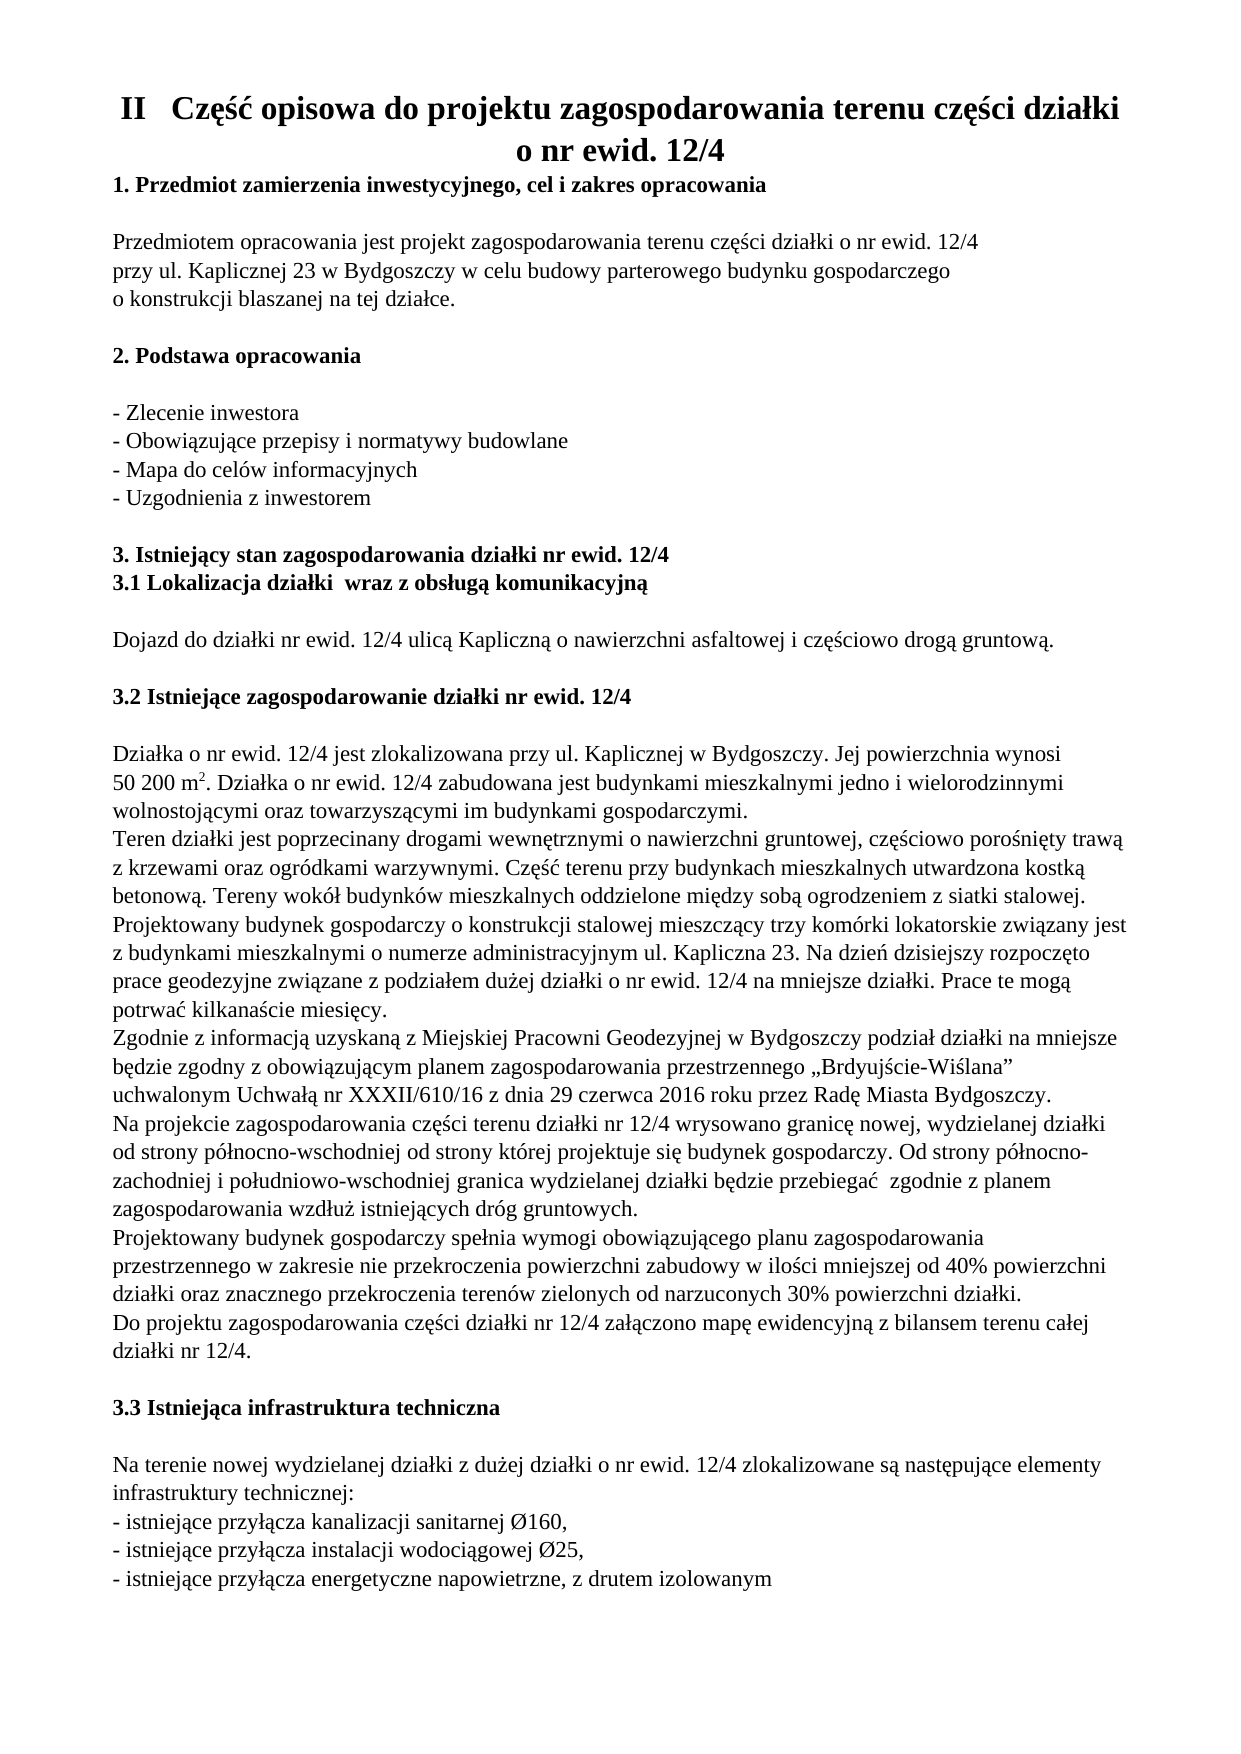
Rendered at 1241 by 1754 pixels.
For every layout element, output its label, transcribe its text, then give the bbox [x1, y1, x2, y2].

text 1. Przedmiot zamierzenia inwestycyjnego, cel i zakres opracowania [112, 171, 1128, 198]
text Na projekcie zagospodarowania części terenu działki nr 12/4 wrysowano granicę nowej, wydzielanej działki od strony północno-wschodniej od strony której projektuje się budynek gospodarczy. Od strony północno-zachodniej i południowo-wschodniej granica wydzielanej działki będzie przebiegać zgodnie z planem zagospodarowania wzdłuż istniejących dróg gruntowych. [112, 1110, 1128, 1221]
text przy ul. Kaplicznej 23 w Bydgoszczy w celu budowy parterowego budynku gospodarczego [112, 257, 1128, 283]
text 3.1 Lokalizacja działki wraz z obsługą komunikacyjną [112, 569, 1128, 596]
text o nr ewid. 12/4 [112, 130, 1128, 168]
text Przedmiotem opracowania jest projekt zagospodarowania terenu części działki o nr ewid. 12/4 [112, 228, 1128, 254]
text 50 200 m2. Działka o nr ewid. 12/4 zabudowana jest budynkami mieszkalnymi jedno i wielorodzinnymi wolnostojącymi oraz towarzyszącymi im budynkami gospodarczymi. [112, 768, 1128, 823]
text - Obowiązujące przepisy i normatywy budowlane [112, 427, 1128, 454]
text 3.2 Istniejące zagospodarowanie działki nr ewid. 12/4 [112, 683, 1128, 709]
text II Część opisowa do projektu zagospodarowania terenu części działki [112, 89, 1128, 127]
text - Zlecenie inwestora [112, 399, 1128, 425]
text Projektowany budynek gospodarczy spełnia wymogi obowiązującego planu zagospodarowania przestrzennego w zakresie nie przekroczenia powierzchni zabudowy w ilości mniejszej od 40% powierzchni działki oraz znacznego przekroczenia terenów zielonych od narzuconych 30% powierzchni działki. [112, 1223, 1128, 1307]
text o konstrukcji blaszanej na tej działce. [112, 285, 1128, 311]
text Zgodnie z informacją uzyskaną z Miejskiej Pracowni Geodezyjnej w Bydgoszczy podział działki na mniejsze będzie zgodny z obowiązującym planem zagospodarowania przestrzennego „Brdyujście-Wiślana” uchwalonym Uchwałą nr XXXII/610/16 z dnia 29 czerwca 2016 roku przez Radę Miasta Bydgoszczy. [112, 1024, 1128, 1108]
text Do projektu zagospodarowania części działki nr 12/4 załączono mapę ewidencyjną z bilansem terenu całej działki nr 12/4. [112, 1309, 1128, 1364]
text - istniejące przyłącza energetyczne napowietrzne, z drutem izolowanym [112, 1565, 1128, 1591]
text Projektowany budynek gospodarczy o konstrukcji stalowej mieszczący trzy komórki lokatorskie związany jest z budynkami mieszkalnymi o numerze administracyjnym ul. Kapliczna 23. Na dzień dzisiejszy rozpoczęto prace geodezyjne związane z podziałem dużej działki o nr ewid. 12/4 na mniejsze działki. Prace te mogą potrwać kilkanaście miesięcy. [112, 911, 1128, 1022]
text Na terenie nowej wydzielanej działki z dużej działki o nr ewid. 12/4 zlokalizowane są następujące elementy infrastruktury technicznej: [112, 1451, 1128, 1506]
text 2. Podstawa opracowania [112, 342, 1128, 368]
text 3. Istniejący stan zagospodarowania działki nr ewid. 12/4 [112, 541, 1128, 567]
text Teren działki jest poprzecinany drogami wewnętrznymi o nawierzchni gruntowej, częściowo porośnięty trawą z krzewami oraz ogródkami warzywnymi. Część terenu przy budynkach mieszkalnych utwardzona kostką betonową. Tereny wokół budynków mieszkalnych oddzielone między sobą ogrodzeniem z siatki stalowej. [112, 825, 1128, 909]
text Działka o nr ewid. 12/4 jest zlokalizowana przy ul. Kaplicznej w Bydgoszczy. Jej powierzchnia wynosi [112, 740, 1128, 766]
text 3.3 Istniejąca infrastruktura techniczna [112, 1394, 1128, 1421]
text - Uzgodnienia z inwestorem [112, 484, 1128, 511]
text - istniejące przyłącza kanalizacji sanitarnej Ø160, [112, 1508, 1128, 1534]
text - Mapa do celów informacyjnych [112, 456, 1128, 482]
text - istniejące przyłącza instalacji wodociągowej Ø25, [112, 1536, 1128, 1563]
text Dojazd do działki nr ewid. 12/4 ulicą Kapliczną o nawierzchni asfaltowej i częściowo drogą gruntową. [112, 626, 1128, 653]
